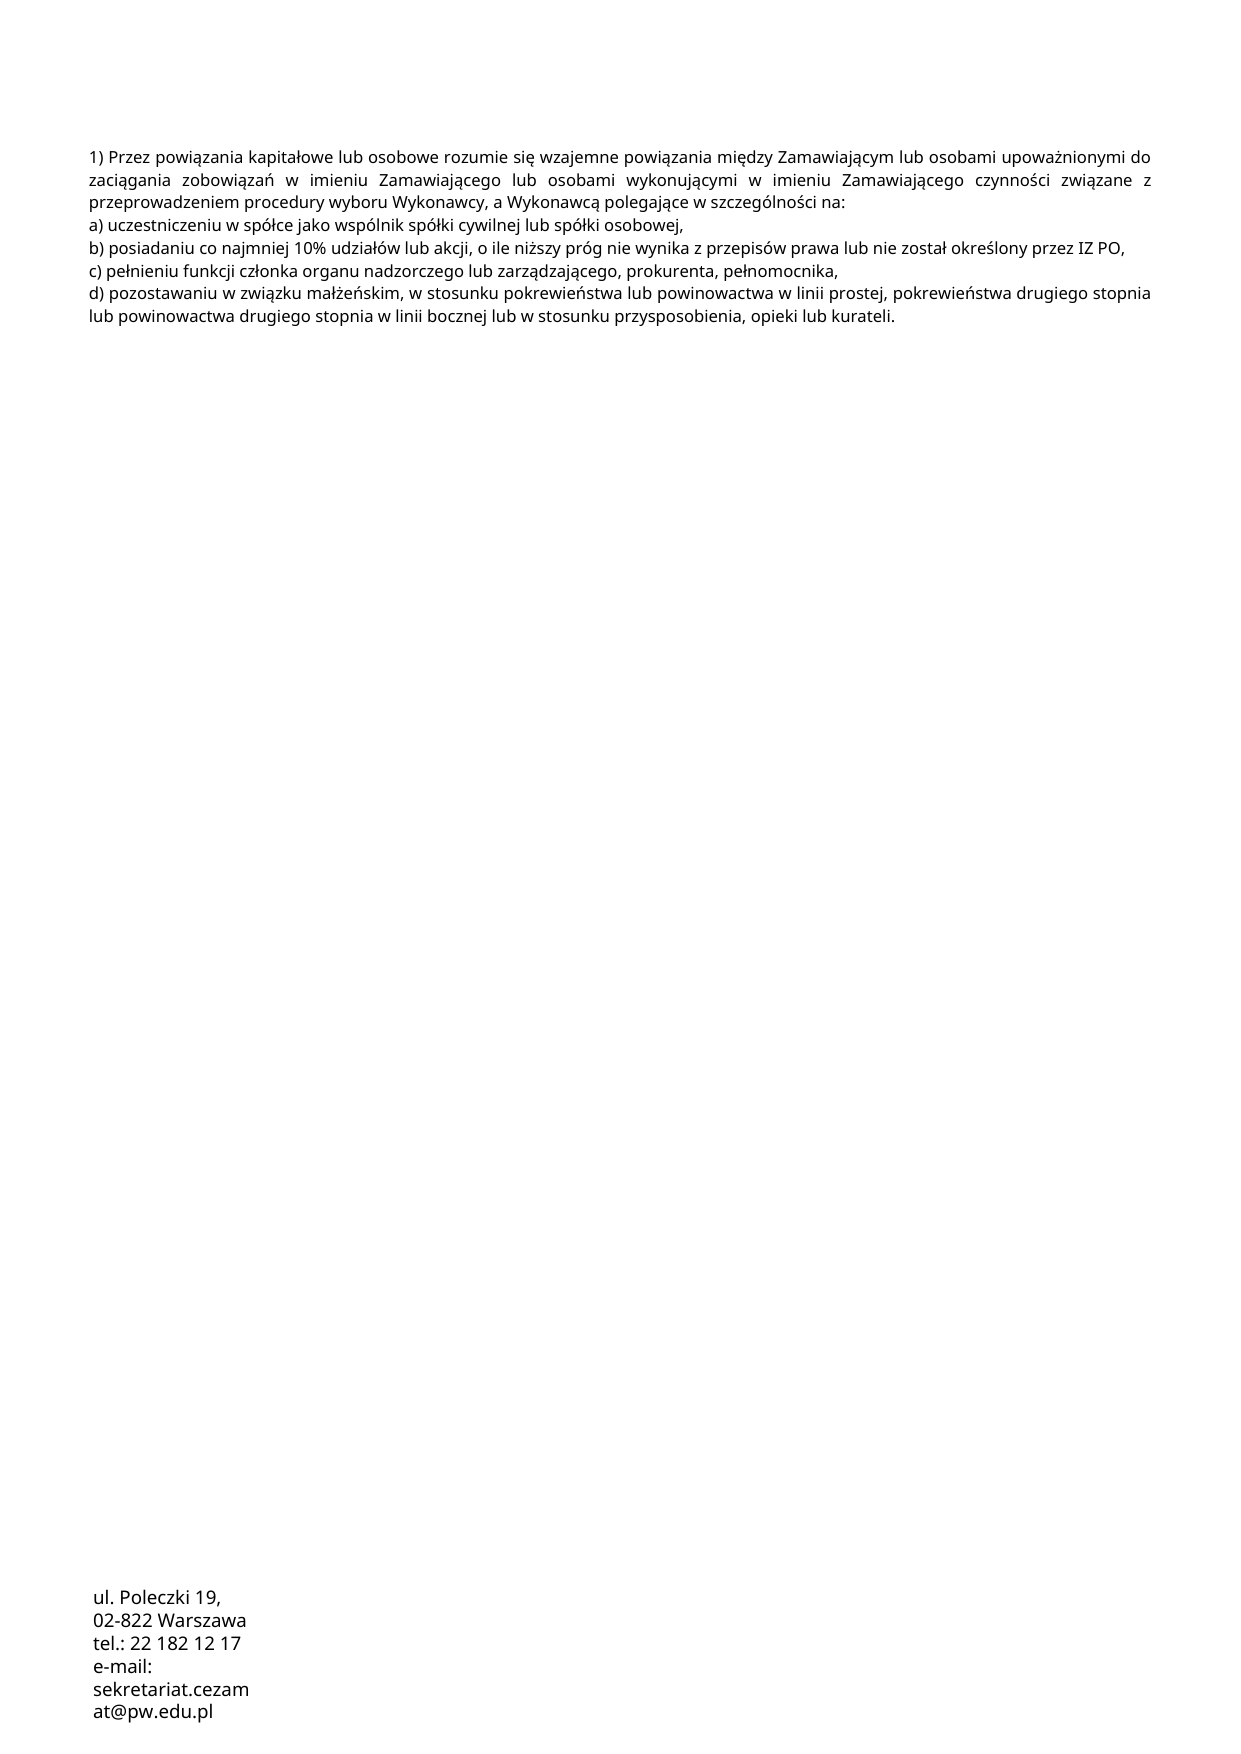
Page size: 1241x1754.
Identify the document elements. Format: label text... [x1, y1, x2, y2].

text b) posiadaniu co najmniej 10% udziałów lub akcji, o ile niższy próg nie wynika z przepisów prawa lub nie został określony przez IZ PO, [89, 237, 1152, 259]
text d) pozostawaniu w związku małżeńskim, w stosunku pokrewieństwa lub powinowactwa w linii prostej, pokrewieństwa drugiego stopnia lub powinowactwa drugiego stopnia w linii bocznej lub w stosunku przysposobienia, opieki lub kurateli. [89, 282, 1152, 327]
text 1) Przez powiązania kapitałowe lub osobowe rozumie się wzajemne powiązania między Zamawiającym lub osobami upoważnionymi do zaciągania zobowiązań w imieniu Zamawiającego lub osobami wykonującymi w imieniu Zamawiającego czynności związane z przeprowadzeniem procedury wyboru Wykonawcy, a Wykonawcą polegające w szczególności na: [89, 146, 1152, 214]
text a) uczestniczeniu w spółce jako wspólnik spółki cywilnej lub spółki osobowej, [89, 214, 1152, 237]
text c) pełnieniu funkcji członka organu nadzorczego lub zarządzającego, prokurenta, pełnomocnika, [89, 259, 1152, 282]
